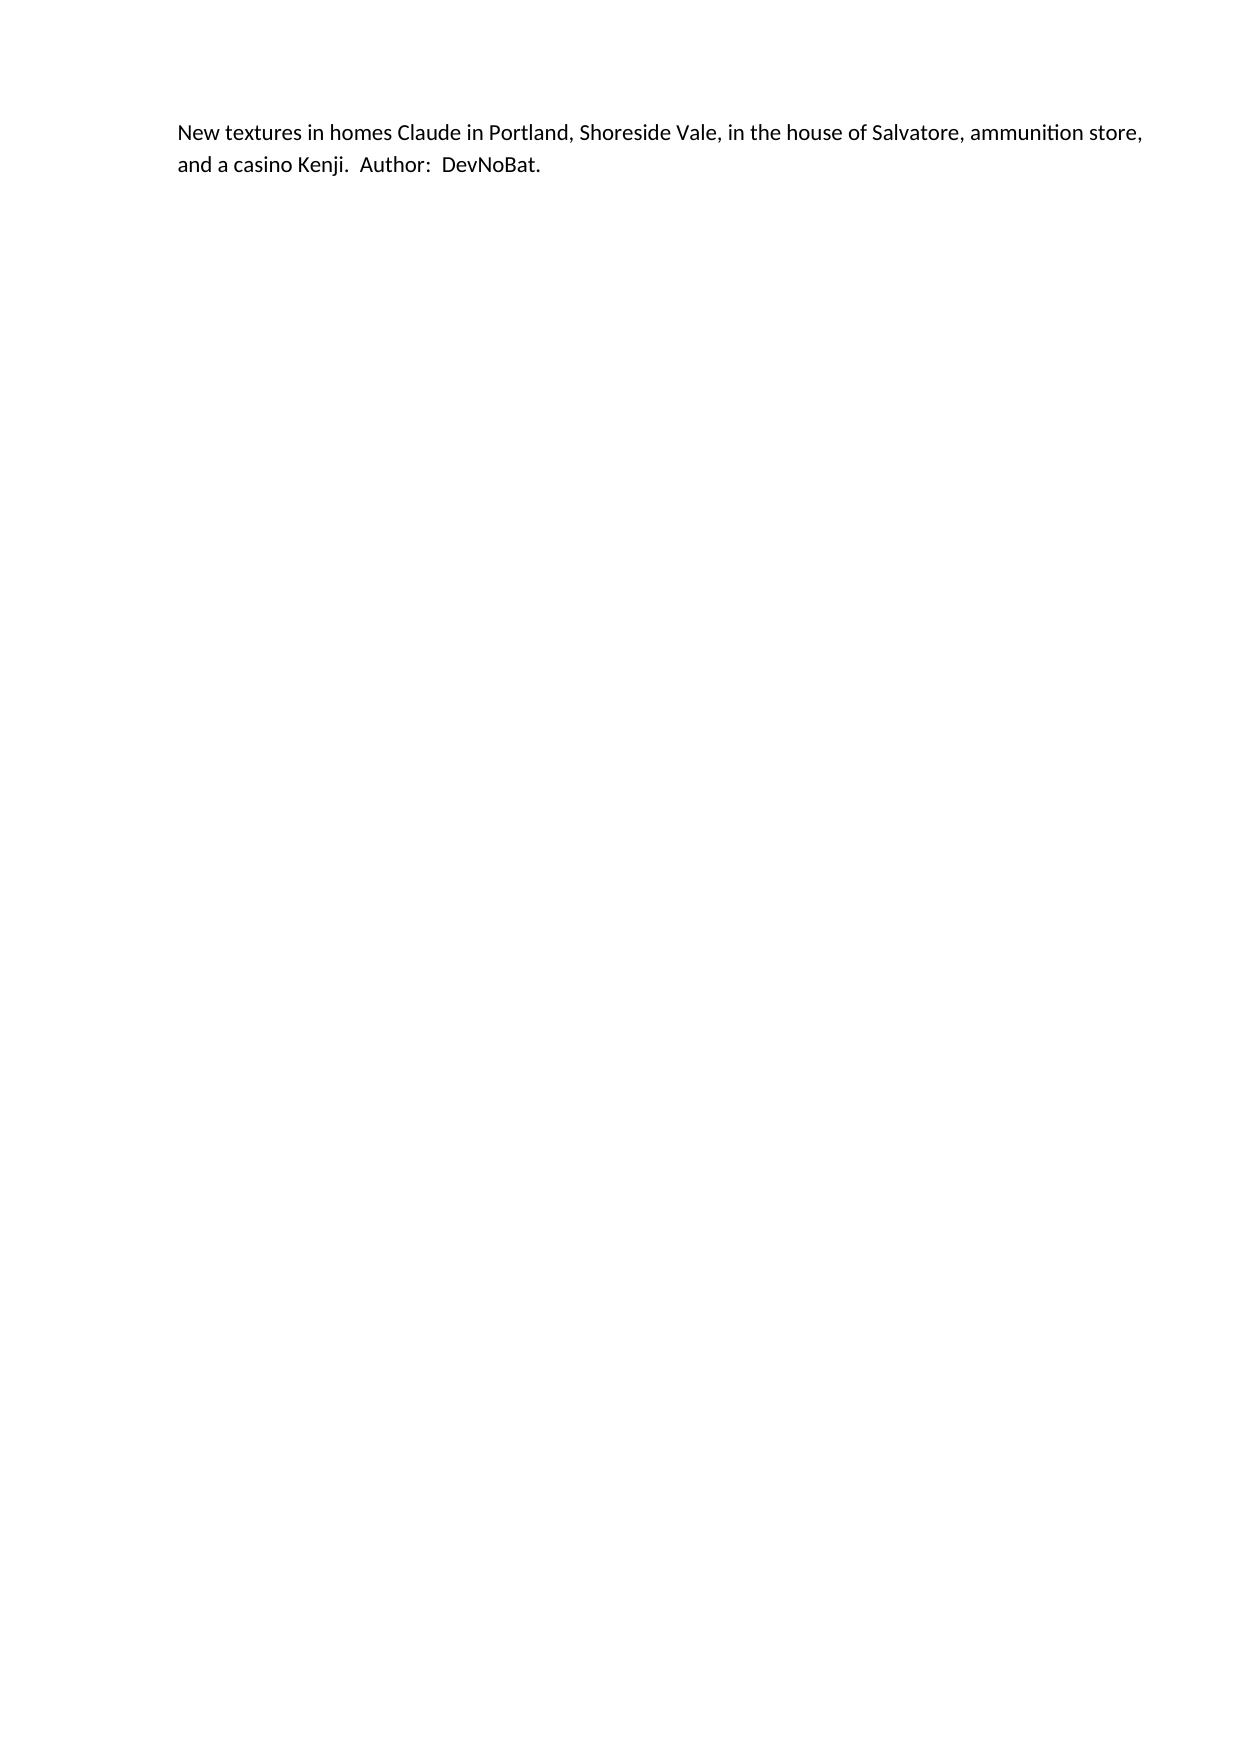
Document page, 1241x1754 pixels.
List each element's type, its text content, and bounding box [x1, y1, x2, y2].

text New textures in homes Claude in Portland, Shoreside Vale, in the house of Salvatore, ammunition store, and a casino Kenji. Author: DevNoBat. [177, 118, 1152, 178]
